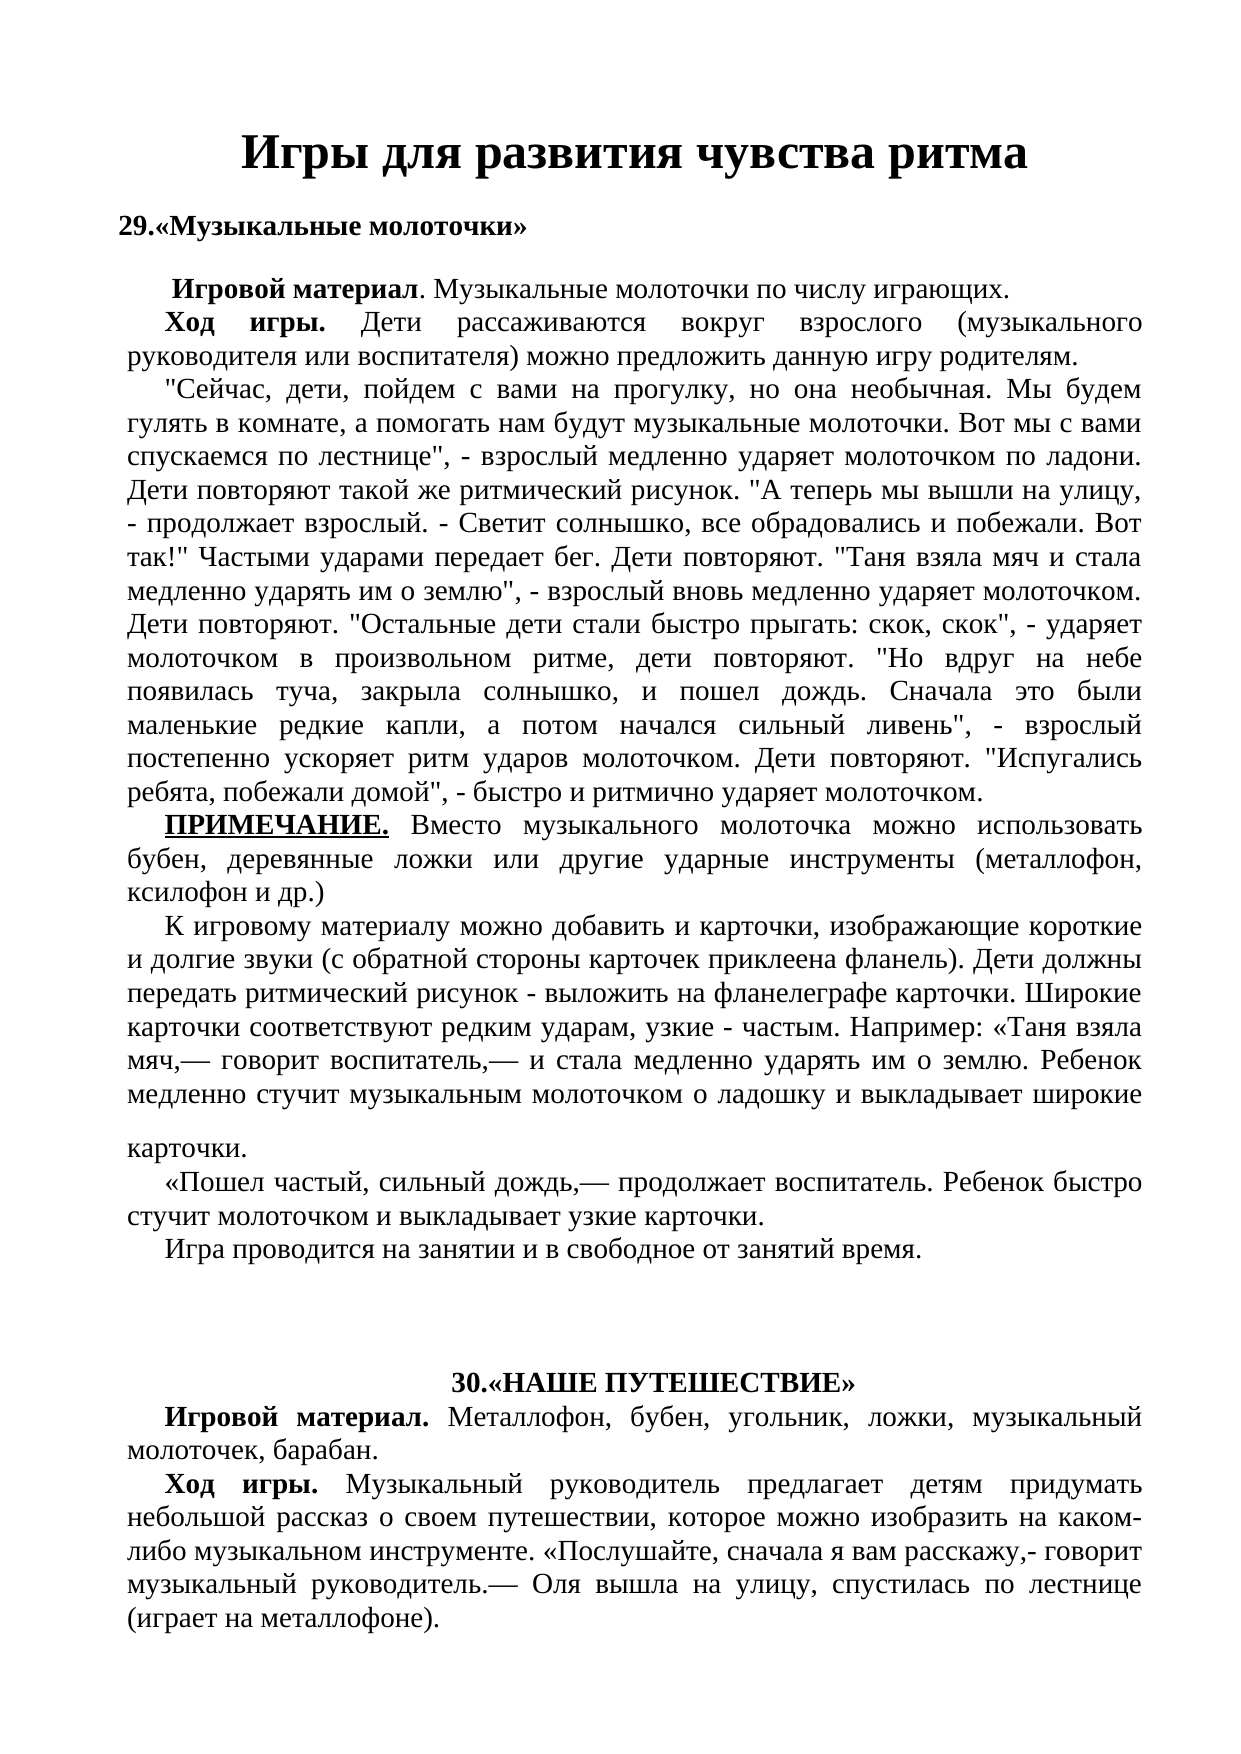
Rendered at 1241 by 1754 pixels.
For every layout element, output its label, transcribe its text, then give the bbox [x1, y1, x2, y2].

text "Сейчас, дети, пойдем с вами на прогулку, но она необычная. Мы будем гулять в комнате, а помогать нам будут музыкальные молоточки. Вот мы с вами спускаемся по лестнице", - взрослый медленно ударяет молоточком по ладони. Дети повторяют такой же ритмический рисунок. "А теперь мы вышли на улицу, - продолжает взрослый. - Светит солнышко, все обрадовались и побежали. Вот так!" Частыми ударами передает бег. Дети повторяют. "Таня взяла мяч и стала медленно ударять им о землю", - взрослый вновь медленно ударяет молоточком. Дети повторяют. "Остальные дети стали быстро прыгать: скок, скок", - ударяет молоточком в произвольном ритме, дети повторяют. "Но вдруг на небе появилась туча, закрыла солнышко, и пошел дождь. Сначала это были маленькие редкие капли, а потом начался сильный ливень", - взрослый постепенно ускоряет ритм ударов молоточком. Дети повторяют. "Испугались ребята, побежали домой", - быстро и ритмично ударяет молоточком. [127, 371, 1143, 807]
text Игровой материал. Металлофон, бубен, угольник, ложки, музыкальный молоточек, барабан. [127, 1399, 1143, 1466]
text 29.«Музыкальные молоточки» [118, 208, 1152, 242]
text Игры для развития чувства ритма [118, 121, 1152, 179]
text К игровому материалу можно добавить и карточки, изображающие короткие и долгие звуки (с обратной стороны карточек приклеена фланель). Дети должны передать ритмический рисунок - выложить на фланелеграфе карточки. Широкие карточки соответствуют редким ударам, узкие - частым. Например: «Таня взяла мяч,— говорит воспитатель,— и стала медленно ударять им о землю. Ребенок медленно стучит музыкальным молоточком о ладошку и выкладывает широкие карточки. [127, 908, 1143, 1164]
text Ход игры. Музыкальный руководитель предлагает детям придумать небольшой рассказ о своем путешествии, которое можно изобразить на каком-либо музыкальном инструменте. «Послушайте, сначала я вам расскажу,- говорит музыкальный руководитель.— Оля вышла на улицу, спустилась по лестнице (играет на металлофоне). [127, 1466, 1143, 1634]
text Ход игры. Дети рассаживаются вокруг взрослого (музыкального руководителя или воспитателя) можно предложить данную игру родителям. [127, 304, 1143, 371]
text 30.«НАШЕ ПУТЕШЕСТВИЕ» [127, 1365, 1143, 1399]
text ПРИМЕЧАНИЕ. Вместо музыкального молоточка можно использовать бубен, деревянные ложки или другие ударные инструменты (металлофон, ксилофон и др.) [127, 807, 1143, 908]
text Игра проводится на занятии и в свободное от занятий время. [127, 1231, 1143, 1265]
text «Пошел частый, сильный дождь,— продолжает воспитатель. Ребенок быстро стучит молоточком и выкладывает узкие карточки. [127, 1164, 1143, 1231]
text Игровой материал. Музыкальные молоточки по числу играющих. [127, 271, 1143, 304]
